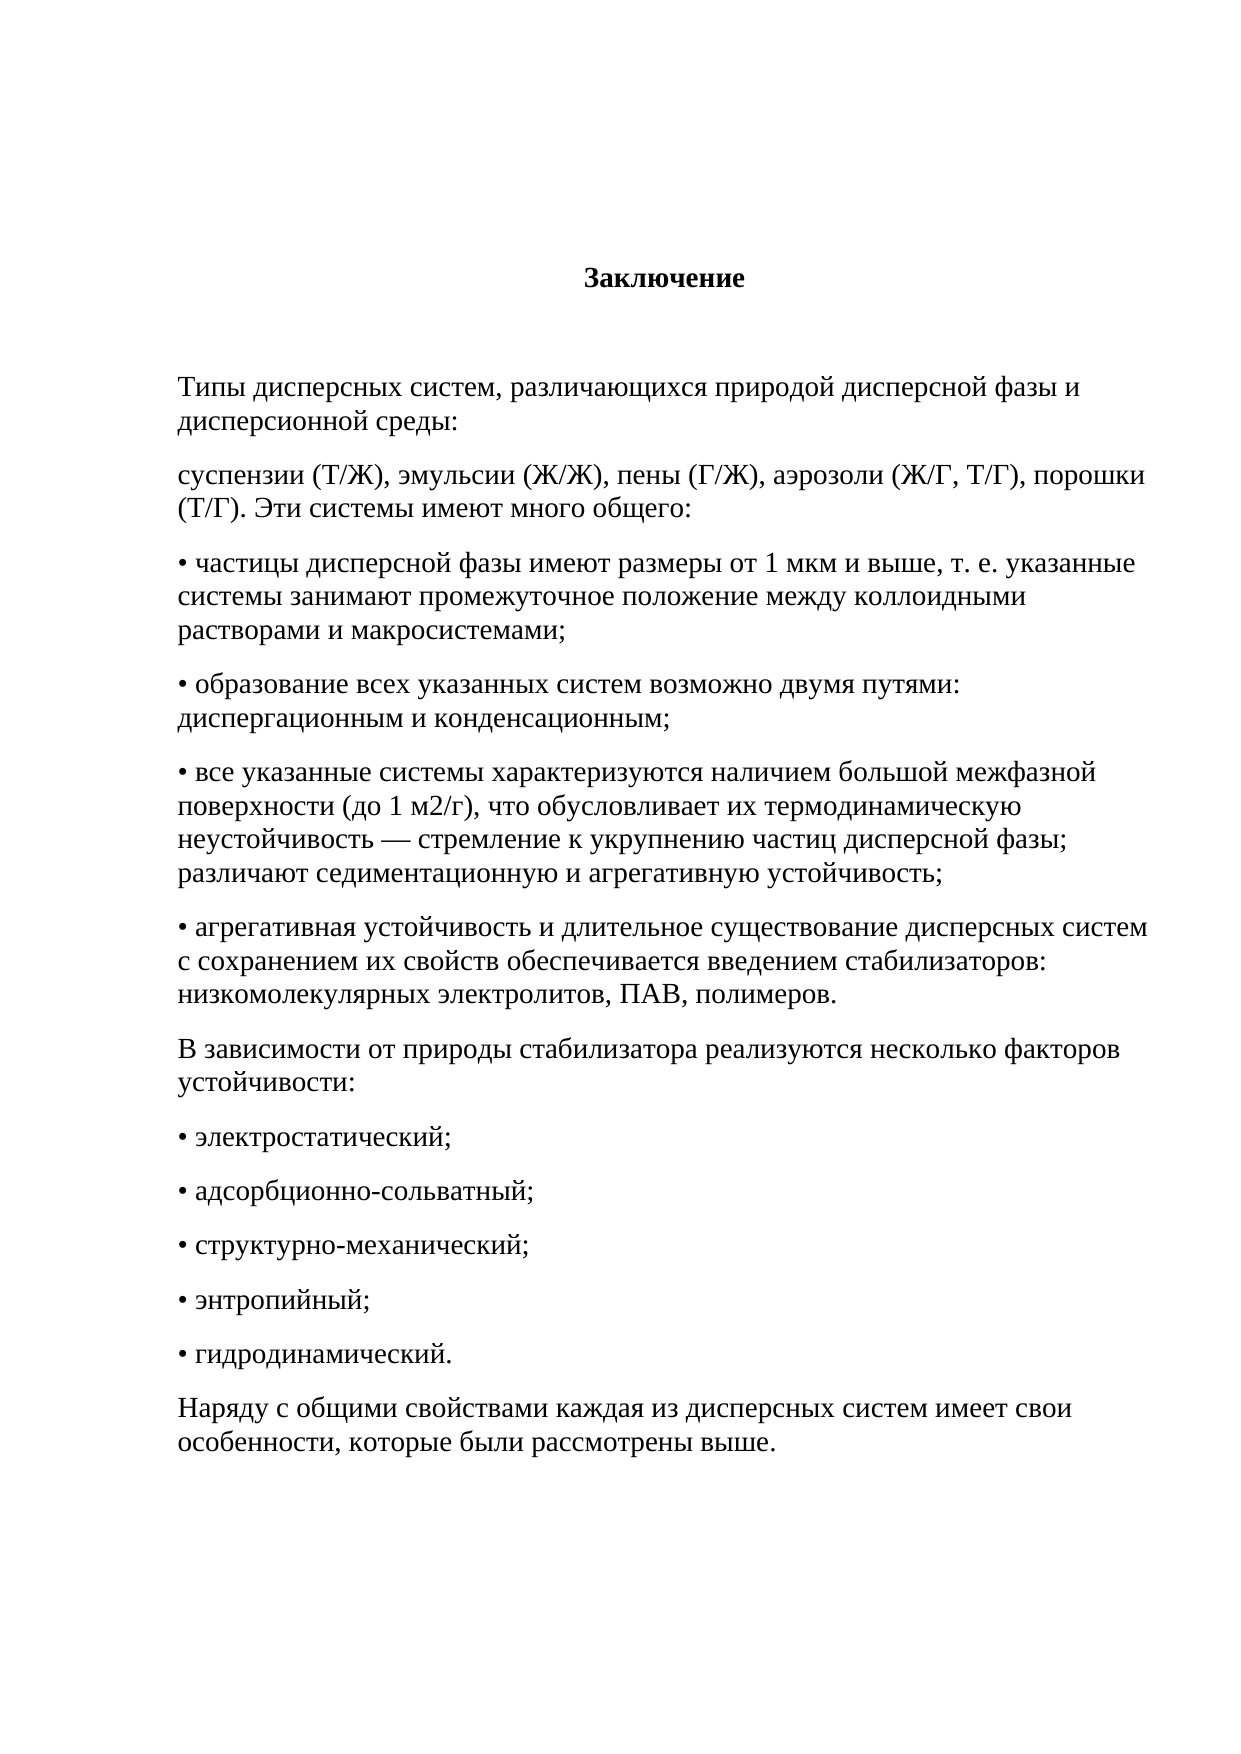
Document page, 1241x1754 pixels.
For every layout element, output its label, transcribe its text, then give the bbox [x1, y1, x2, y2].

text • электростатический; [177, 1119, 1152, 1152]
text • образование всех указанных систем возможно двумя путями: диспергационным и конденсационным; [177, 666, 1152, 733]
text • гидродинамический. [177, 1336, 1152, 1370]
text Наряду с общими свойствами каждая из дисперсных систем имеет свои особенности, которые были рассмотрены выше. [177, 1391, 1152, 1458]
text Заключение [177, 260, 1152, 294]
text • структурно-механический; [177, 1227, 1152, 1261]
text • агрегативная устойчивость и длительное существование дисперсных систем с сохранением их свойств обеспечивается введением стабилизаторов: низкомолекулярных электролитов, ПАВ, полимеров. [177, 909, 1152, 1010]
text • энтропийный; [177, 1282, 1152, 1315]
text Типы дисперсных систем, различающихся природой дисперсной фазы и дисперсионной среды: [177, 369, 1152, 436]
text суспензии (Т/Ж), эмульсии (Ж/Ж), пены (Г/Ж), аэрозоли (Ж/Г, Т/Г), порошки (Т/Г). Эти системы имеют много общего: [177, 457, 1152, 524]
text • все указанные системы характеризуются наличием большой межфазной поверхности (до 1 м2/г), что обусловливает их термодинамическую неустойчивость — стремление к укрупнению частиц дисперсной фазы; различают седиментационную и агрегативную устойчивость; [177, 754, 1152, 888]
text • адсорбционно-сольватный; [177, 1173, 1152, 1207]
text В зависимости от природы стабилизатора реализуются несколько факторов устойчивости: [177, 1031, 1152, 1098]
text • частицы дисперсной фазы имеют размеры от 1 мкм и выше, т. е. указанные системы занимают промежуточное положение между коллоидными растворами и макросистемами; [177, 545, 1152, 646]
